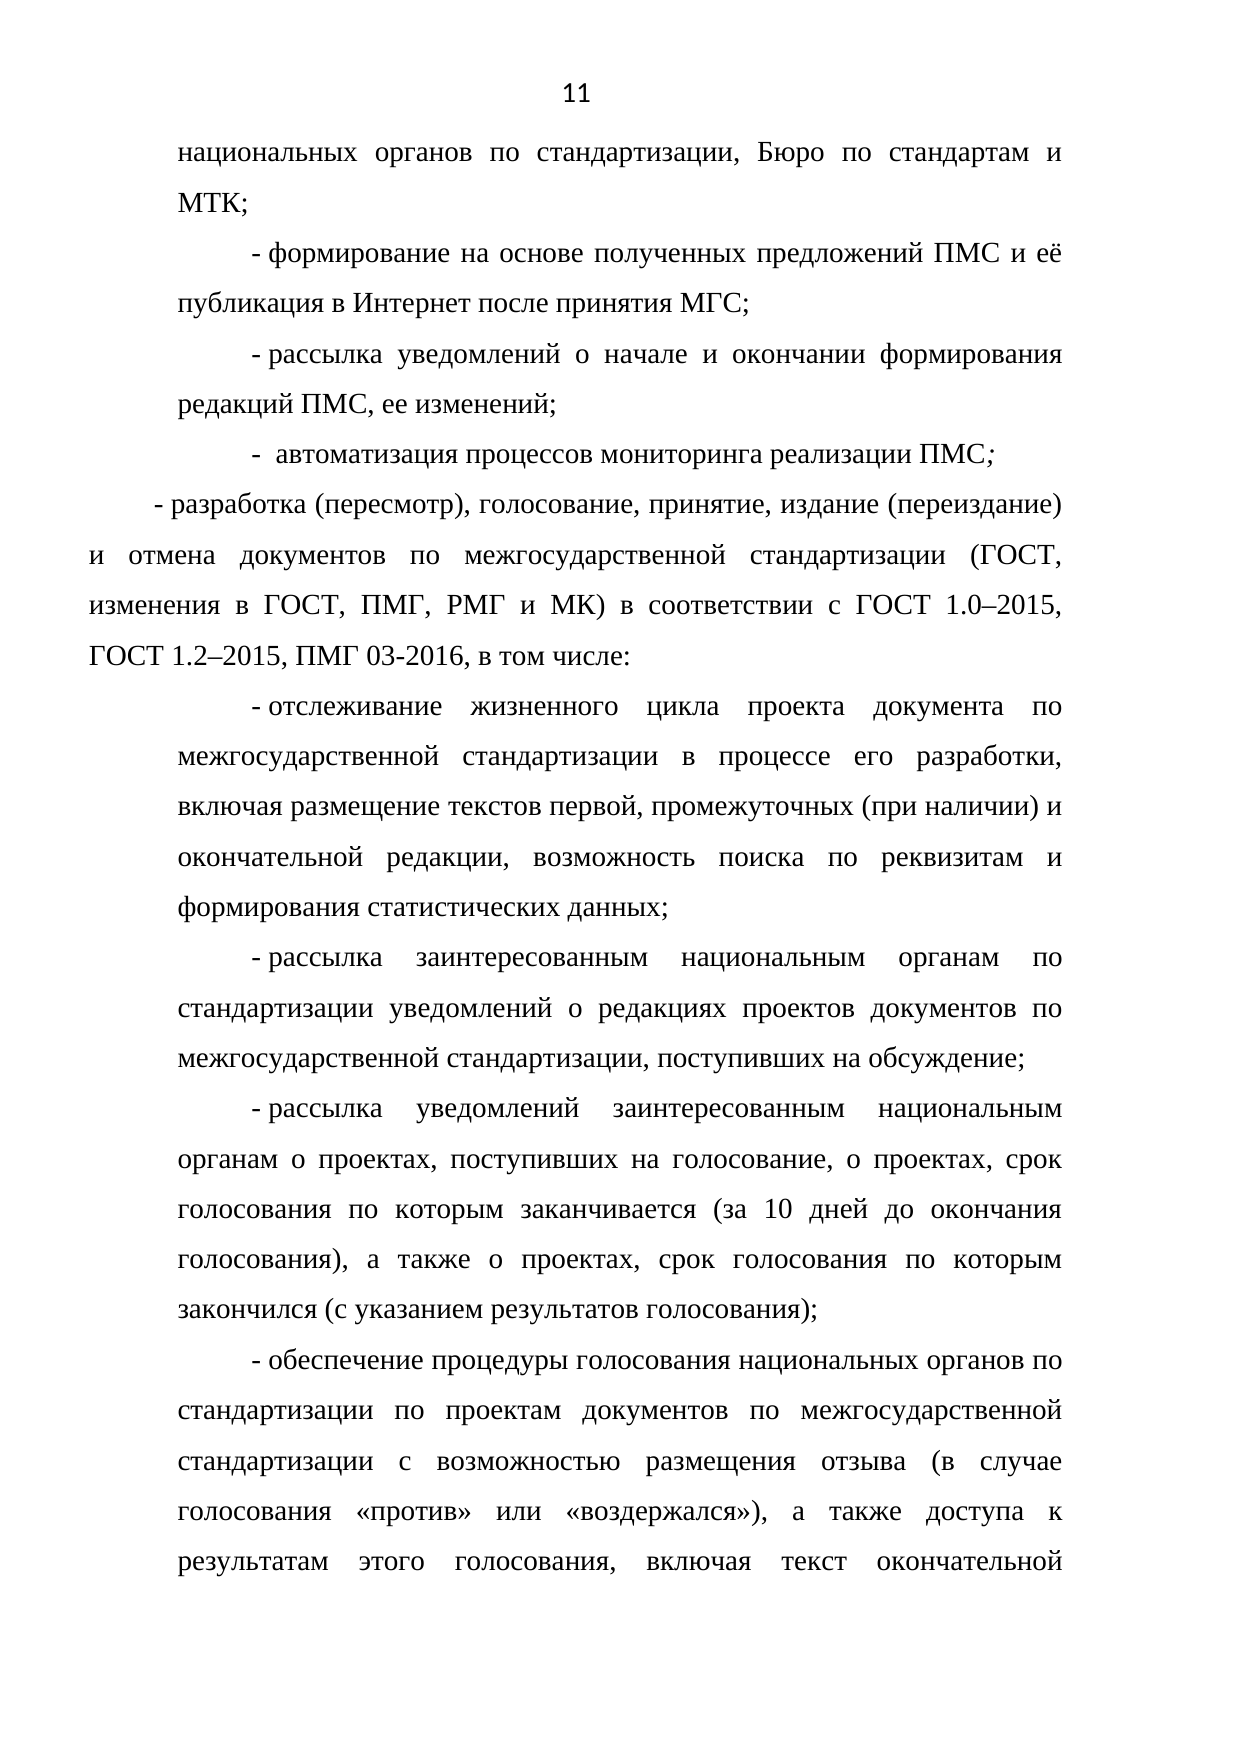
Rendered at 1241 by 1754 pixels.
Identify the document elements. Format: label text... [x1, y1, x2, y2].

list рассылка уведомлений заинтересованным национальным органам о проектах, поступивших на голосование, о проектах, срок голосования по которым заканчивается (за 10 дней до окончания голосования), а также о проектах, срок голосования по которым закончился (с указанием результатов голосования); [177, 1090, 1063, 1325]
list рассылка уведомлений о начале и окончании формирования редакций ПМС, ее изменений; [177, 336, 1063, 419]
list отслеживание жизненного цикла проекта документа по межгосударственной стандартизации в процессе его разработки, включая размещение текстов первой, промежуточных (при наличии) и окончательной редакции, возможность поиска по реквизитам и формирования статистических данных; [177, 688, 1063, 923]
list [177, 134, 1063, 218]
list автоматизация процессов мониторинга реализации ПМС; [177, 436, 1063, 470]
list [177, 1342, 1063, 1577]
list формирование на основе полученных предложений ПМС и её публикация в Интернет после принятия МГС; [177, 235, 1063, 319]
list разработка (пересмотр), голосование, принятие, издание (переиздание) и отмена документов по межгосударственной стандартизации (ГОСТ, изменения в ГОСТ, ПМГ, РМГ и МК) в соответствии с ГОСТ 1.0–2015, ГОСТ 1.2–2015, ПМГ 03-2016, в том числе: [89, 487, 1063, 671]
list рассылка заинтересованным национальным органам по стандартизации уведомлений о редакциях проектов документов по межгосударственной стандартизации, поступивших на обсуждение; [177, 939, 1063, 1074]
